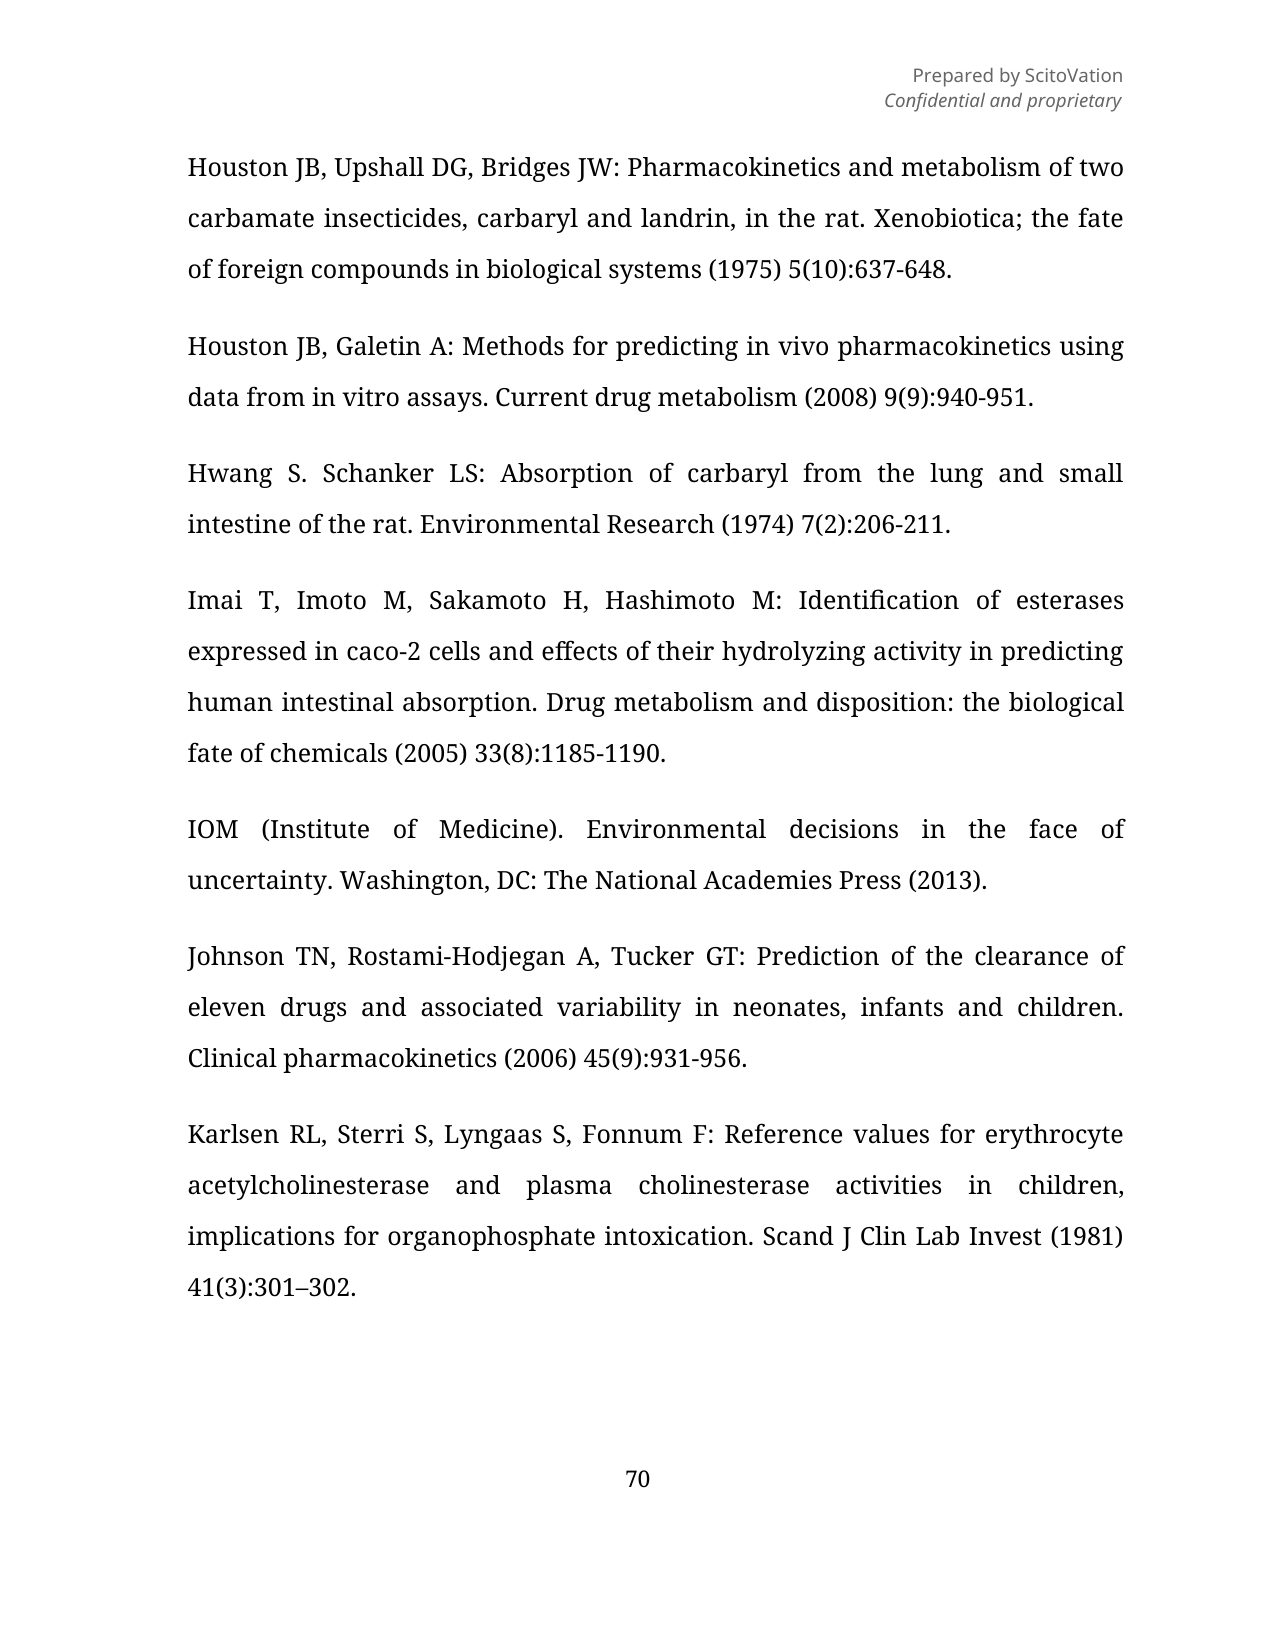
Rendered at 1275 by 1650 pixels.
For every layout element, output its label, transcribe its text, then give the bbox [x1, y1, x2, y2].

text IOM (Institute of Medicine). Environmental decisions in the face of uncertainty. Washington, DC: The National Academies Press (2013). [187, 811, 1125, 897]
text Houston JB, Galetin A: Methods for predicting in vivo pharmacokinetics using data from in vitro assays. Current drug metabolism (2008) 9(9):940-951. [187, 328, 1125, 413]
text Houston JB, Upshall DG, Bridges JW: Pharmacokinetics and metabolism of two carbamate insecticides, carbaryl and landrin, in the rat. Xenobiotica; the fate of foreign compounds in biological systems (1975) 5(10):637-648. [187, 150, 1125, 286]
text Johnson TN, Rostami-Hodjegan A, Tucker GT: Prediction of the clearance of eleven drugs and associated variability in neonates, infants and children. Clinical pharmacokinetics (2006) 45(9):931-956. [187, 938, 1125, 1075]
text Hwang S. Schanker LS: Absorption of carbaryl from the lung and small intestine of the rat. Environmental Research (1974) 7(2):206-211. [187, 455, 1125, 540]
text Imai T, Imoto M, Sakamoto H, Hashimoto M: Identification of esterases expressed in caco-2 cells and effects of their hydrolyzing activity in predicting human intestinal absorption. Drug metabolism and disposition: the biological fate of chemicals (2005) 33(8):1185-1190. [187, 582, 1125, 769]
text Karlsen RL, Sterri S, Lyngaas S, Fonnum F: Reference values for erythrocyte acetylcholinesterase and plasma cholinesterase activities in children, implications for organophosphate intoxication. Scand J Clin Lab Invest (1981) 41(3):301–302. [187, 1117, 1125, 1304]
